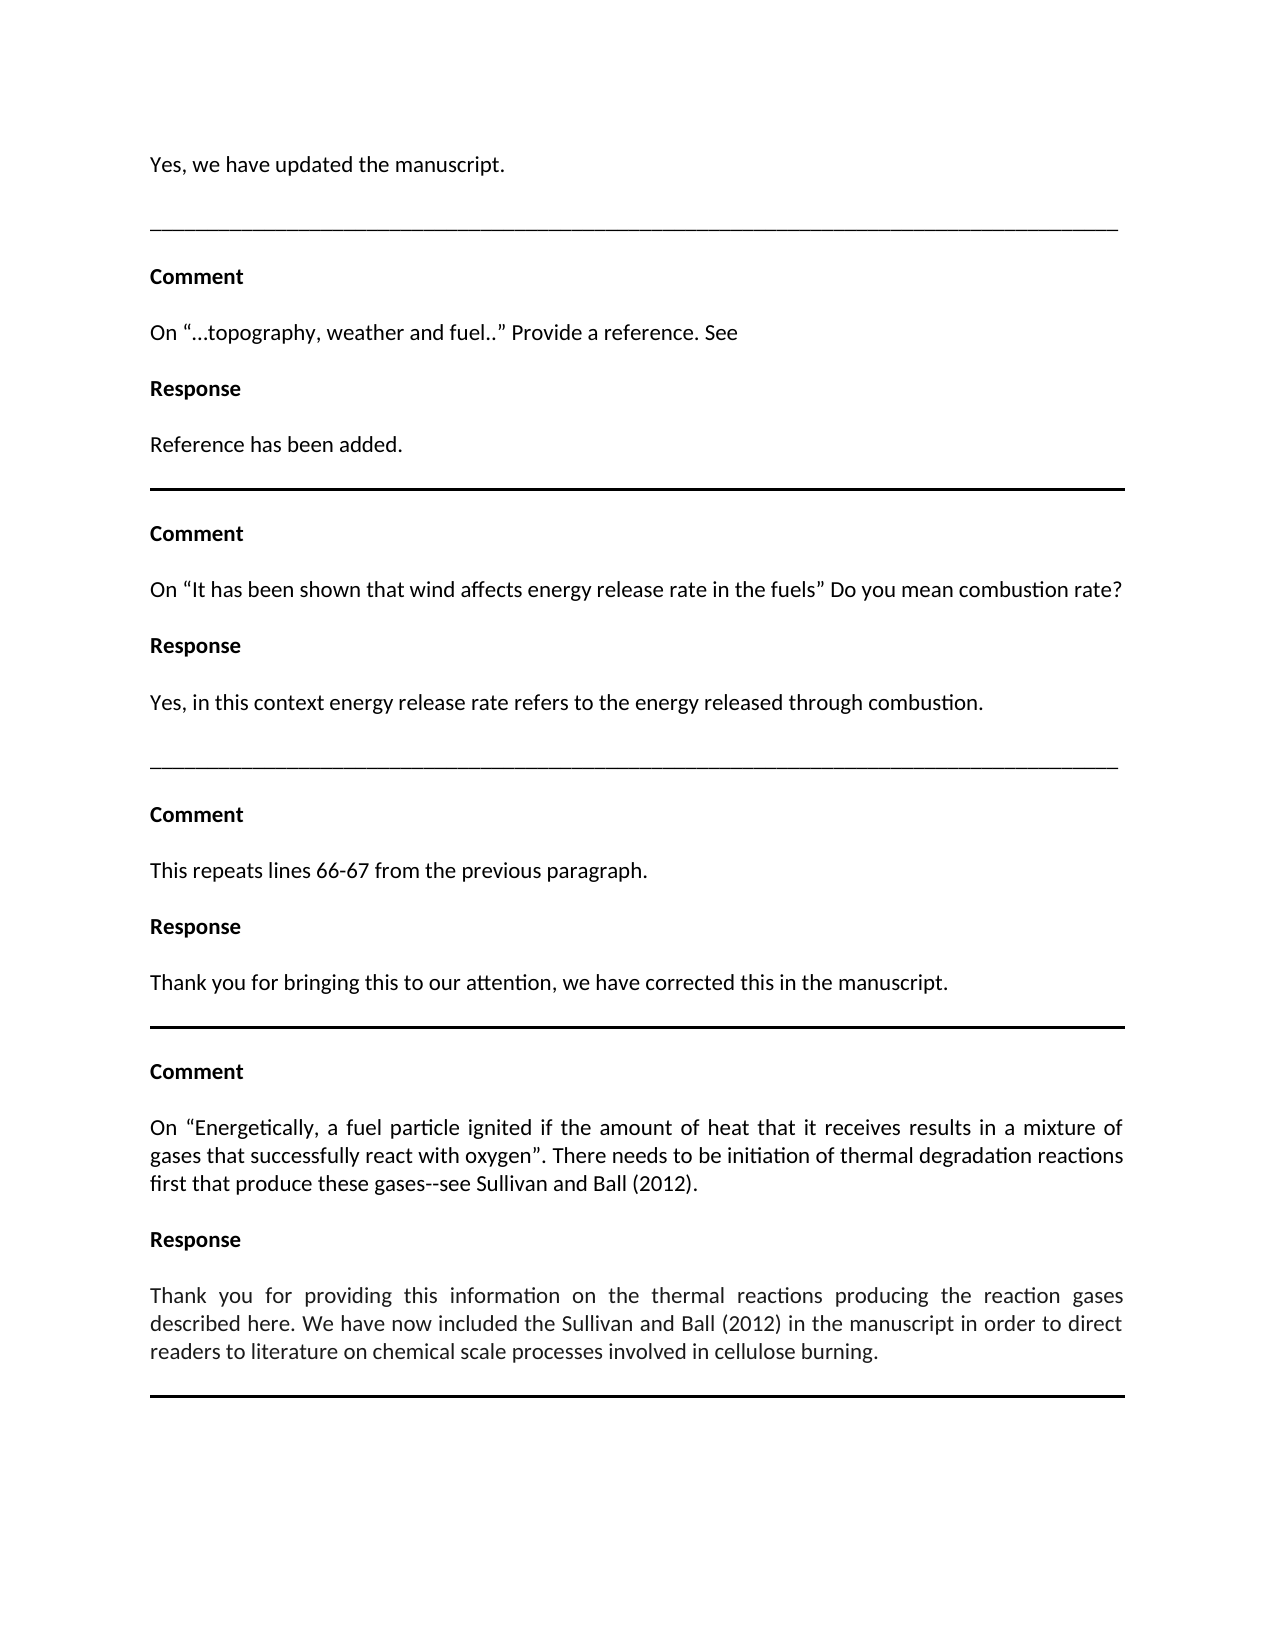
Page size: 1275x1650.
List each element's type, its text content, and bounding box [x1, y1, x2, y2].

text Thank you for bringing this to our attention, we have corrected this in the manuscript. [150, 968, 1125, 996]
text This repeats lines 66-67 from the previous paragraph. [150, 856, 1125, 884]
text Yes, in this context energy release rate refers to the energy released through combustion. [150, 688, 1125, 716]
text Thank you for providing this information on the thermal reactions producing the reaction gases described here. We have now included the Sullivan and Ball (2012) in the manuscript in order to direct readers to literature on chemical scale processes involved in cellulose burning. [150, 1281, 1125, 1365]
text Response [150, 632, 1125, 659]
text Yes, we have updated the manuscript. [150, 150, 1125, 178]
text Comment [150, 1057, 1125, 1085]
text Comment [150, 519, 1125, 547]
text Response [150, 912, 1125, 940]
text Comment [150, 262, 1125, 290]
text _____________________________________________________________________________________ [150, 744, 1125, 772]
text Comment [150, 800, 1125, 828]
text Response [150, 374, 1125, 402]
text _____________________________________________________________________________________ [150, 206, 1125, 234]
text Response [150, 1225, 1125, 1253]
text Reference has been added. [150, 430, 1125, 458]
text On “Energetically, a fuel particle ignited if the amount of heat that it receives results in a mixture of gases that successfully react with oxygen”. There needs to be initiation of thermal degradation reactions first that produce these gases--see Sullivan and Ball (2012). [150, 1113, 1125, 1197]
text On “It has been shown that wind affects energy release rate in the fuels” Do you mean combustion rate? [150, 576, 1125, 603]
text On “…topography, weather and fuel..” Provide a reference. See [150, 318, 1125, 346]
